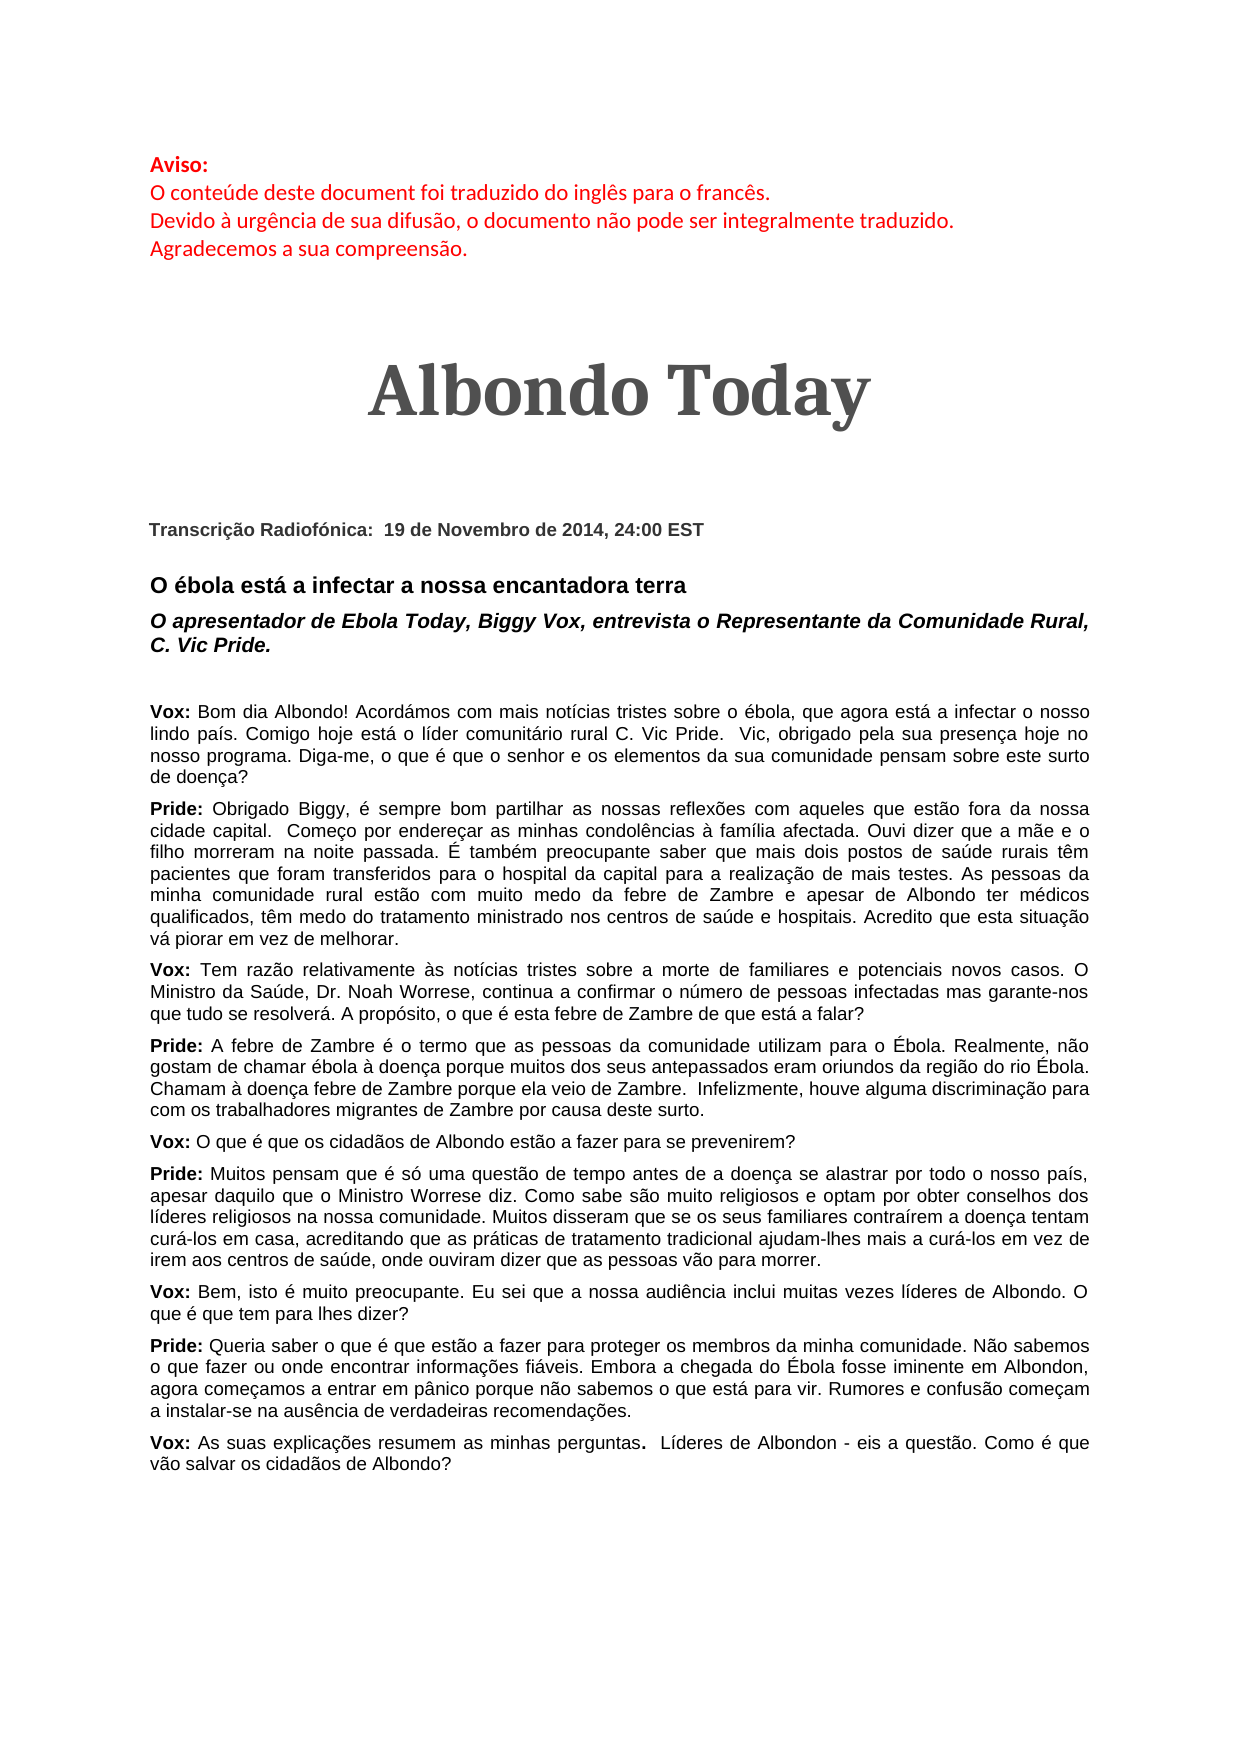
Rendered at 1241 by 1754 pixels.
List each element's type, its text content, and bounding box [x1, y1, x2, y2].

text Devido à urgência de sua difusão, o documento não pode ser integralmente traduzido. [150, 206, 1090, 234]
text Pride: Muitos pensam que é só uma questão de tempo antes de a doença se alastrar por todo o nosso país, apesar daquilo que o Ministro Worrese diz. Como sabe são muito religiosos e optam por obter conselhos dos líderes religiosos na nossa comunidade. Muitos disseram que se os seus familiares contraírem a doença tentam curá-los em casa, acreditando que as práticas de tratamento tradicional ajudam-lhes mais a curá-los em vez de irem aos centros de saúde, onde ouviram dizer que as pessoas vão para morrer. [150, 1163, 1090, 1271]
text Vox: O que é que os cidadãos de Albondo estão a fazer para se prevenirem? [150, 1131, 1090, 1153]
text Vox: Bem, isto é muito preocupante. Eu sei que a nossa audiência inclui muitas vezes líderes de Albondo. O que é que tem para lhes dizer? [150, 1281, 1090, 1324]
text Vox: As suas explicações resumem as minhas perguntas. Líderes de Albondon - eis a questão. Como é que vão salvar os cidadãos de Albondo? [150, 1431, 1090, 1474]
text Transcrição Radiofónica: 19 de Novembro de 2014, 24:00 EST [148, 519, 1090, 541]
text O ébola está a infectar a nossa encantadora terra [150, 572, 1090, 598]
text O conteúde deste document foi traduzido do inglês para o francês. [150, 178, 1090, 206]
text Pride: Obrigado Biggy, é sempre bom partilhar as nossas reflexões com aqueles que estão fora da nossa cidade capital. Começo por endereçar as minhas condolências à família afectada. Ouvi dizer que a mãe e o filho morreram na noite passada. É também preocupante saber que mais dois postos de saúde rurais têm pacientes que foram transferidos para o hospital da capital para a realização de mais testes. As pessoas da minha comunidade rural estão com muito medo da febre de Zambre e apesar de Albondo ter médicos qualificados, têm medo do tratamento ministrado nos centros de saúde e hospitais. Acredito que esta situação vá piorar em vez de melhorar. [150, 798, 1090, 949]
text Vox: Bom dia Albondo! Acordámos com mais notícias tristes sobre o ébola, que agora está a infectar o nosso lindo país. Comigo hoje está o líder comunitário rural C. Vic Pride. Vic, obrigado pela sua presença hoje no nosso programa. Diga-me, o que é que o senhor e os elementos da sua comunidade pensam sobre este surto de doença? [150, 701, 1090, 787]
text Albondo Today [150, 348, 1090, 434]
text O apresentador de Ebola Today, Biggy Vox, entrevista o Representante da Comunidade Rural, C. Vic Pride. [150, 608, 1090, 656]
text Pride: A febre de Zambre é o termo que as pessoas da comunidade utilizam para o Ébola. Realmente, não gostam de chamar ébola à doença porque muitos dos seus antepassados eram oriundos da região do rio Ébola. Chamam à doença febre de Zambre porque ela veio de Zambre. Infelizmente, houve alguma discriminação para com os trabalhadores migrantes de Zambre por causa deste surto. [150, 1034, 1090, 1121]
text Vox: Tem razão relativamente às notícias tristes sobre a morte de familiares e potenciais novos casos. O Ministro da Saúde, Dr. Noah Worrese, continua a confirmar o número de pessoas infectadas mas garante-nos que tudo se resolverá. A propósito, o que é esta febre de Zambre de que está a falar? [150, 959, 1090, 1024]
text Agradecemos a sua compreensão. [150, 234, 1090, 262]
text Aviso: [150, 150, 1090, 178]
text Pride: Queria saber o que é que estão a fazer para proteger os membros da minha comunidade. Não sabemos o que fazer ou onde encontrar informações fiáveis. Embora a chegada do Ébola fosse iminente em Albondon, agora começamos a entrar em pânico porque não sabemos o que está para vir. Rumores e confusão começam a instalar-se na ausência de verdadeiras recomendações. [150, 1335, 1090, 1421]
